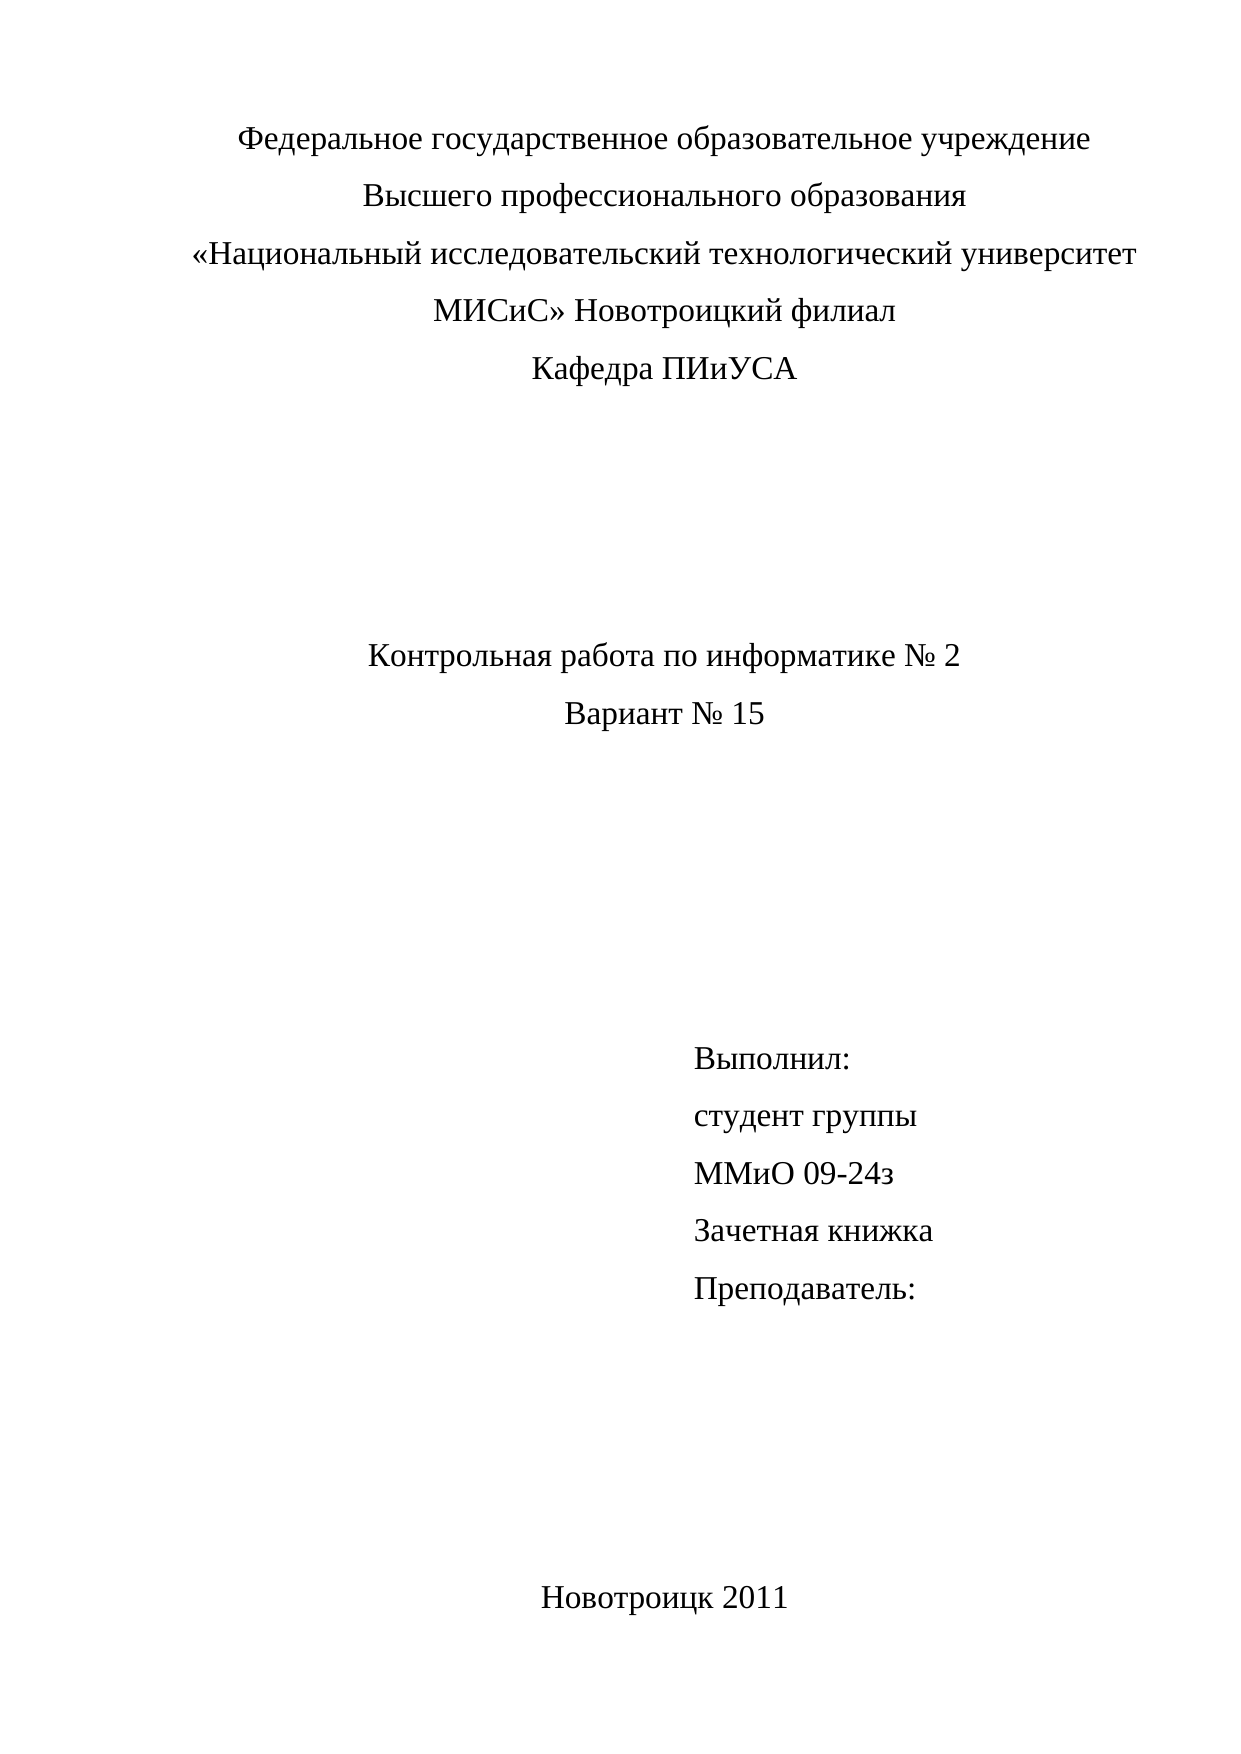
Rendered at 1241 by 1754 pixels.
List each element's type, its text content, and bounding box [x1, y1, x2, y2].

text Зачетная книжка [693, 1211, 1152, 1249]
text Вариант № 15 [177, 693, 1152, 731]
text Федеральное государственное образовательное учреждение [177, 118, 1152, 156]
text Новотроицк 2011 [177, 1577, 1152, 1616]
text ММиО 09-24з [693, 1153, 1152, 1191]
text Высшего профессионального образования [177, 176, 1152, 214]
text Кафедра ПИиУСА [177, 348, 1152, 386]
text студент группы [693, 1096, 1152, 1134]
text Выполнил: [693, 1038, 1152, 1076]
text Преподаватель: [693, 1268, 1152, 1306]
text Контрольная работа по информатике № 2 [177, 636, 1152, 674]
text «Национальный исследовательский технологический университет МИСиС» Новотроицкий филиал [177, 233, 1152, 329]
